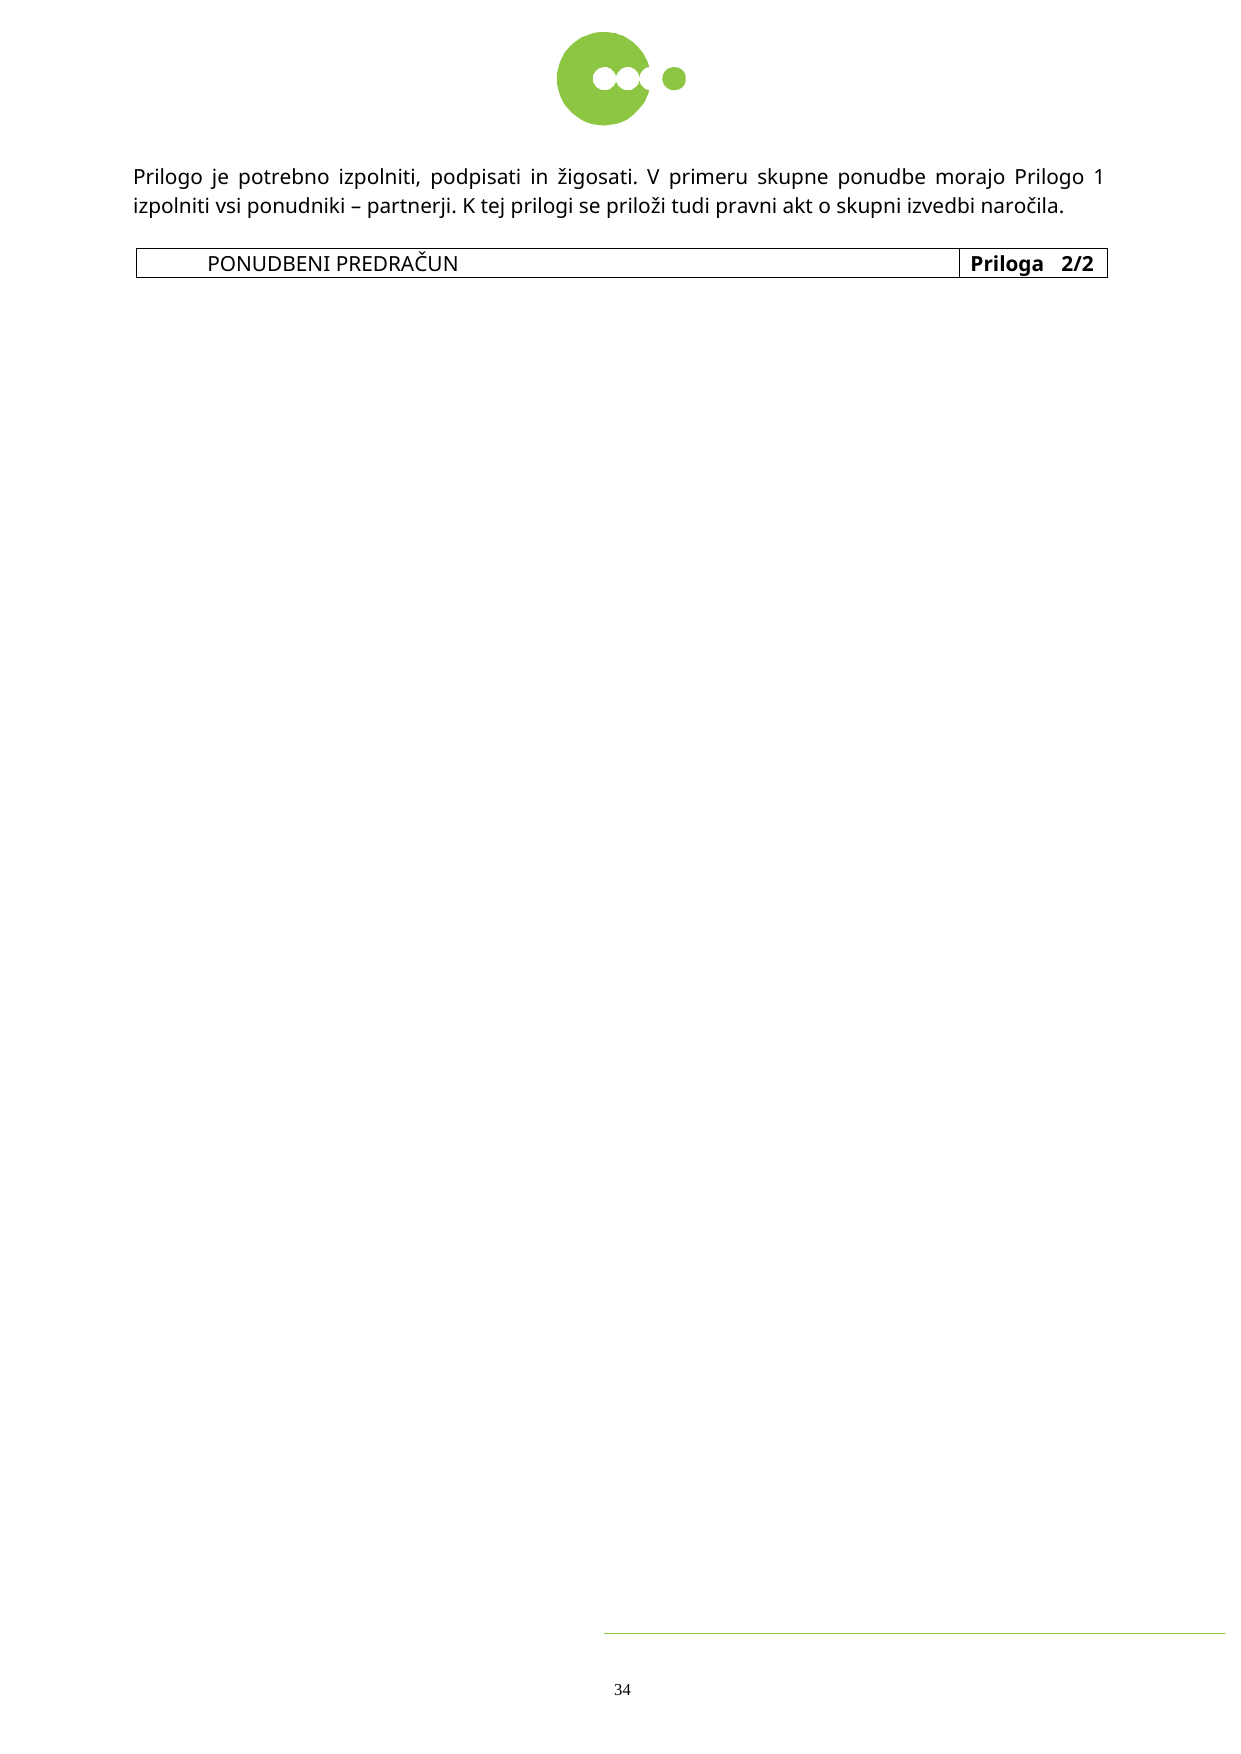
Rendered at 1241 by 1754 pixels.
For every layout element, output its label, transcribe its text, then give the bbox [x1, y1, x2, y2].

table_header PONUDBENI PREDRAČUN [200, 249, 959, 277]
text Prilogo je potrebno izpolniti, podpisati in žigosati. V primeru skupne ponudbe morajo Prilogo 1 izpolniti vsi ponudniki – partnerji. K tej prilogi se priloži tudi pravni akt o skupni izvedbi naročila. [133, 162, 1107, 219]
table_header [137, 249, 200, 277]
table_header 2/2 [1049, 249, 1107, 277]
table_header Priloga [960, 249, 1048, 277]
